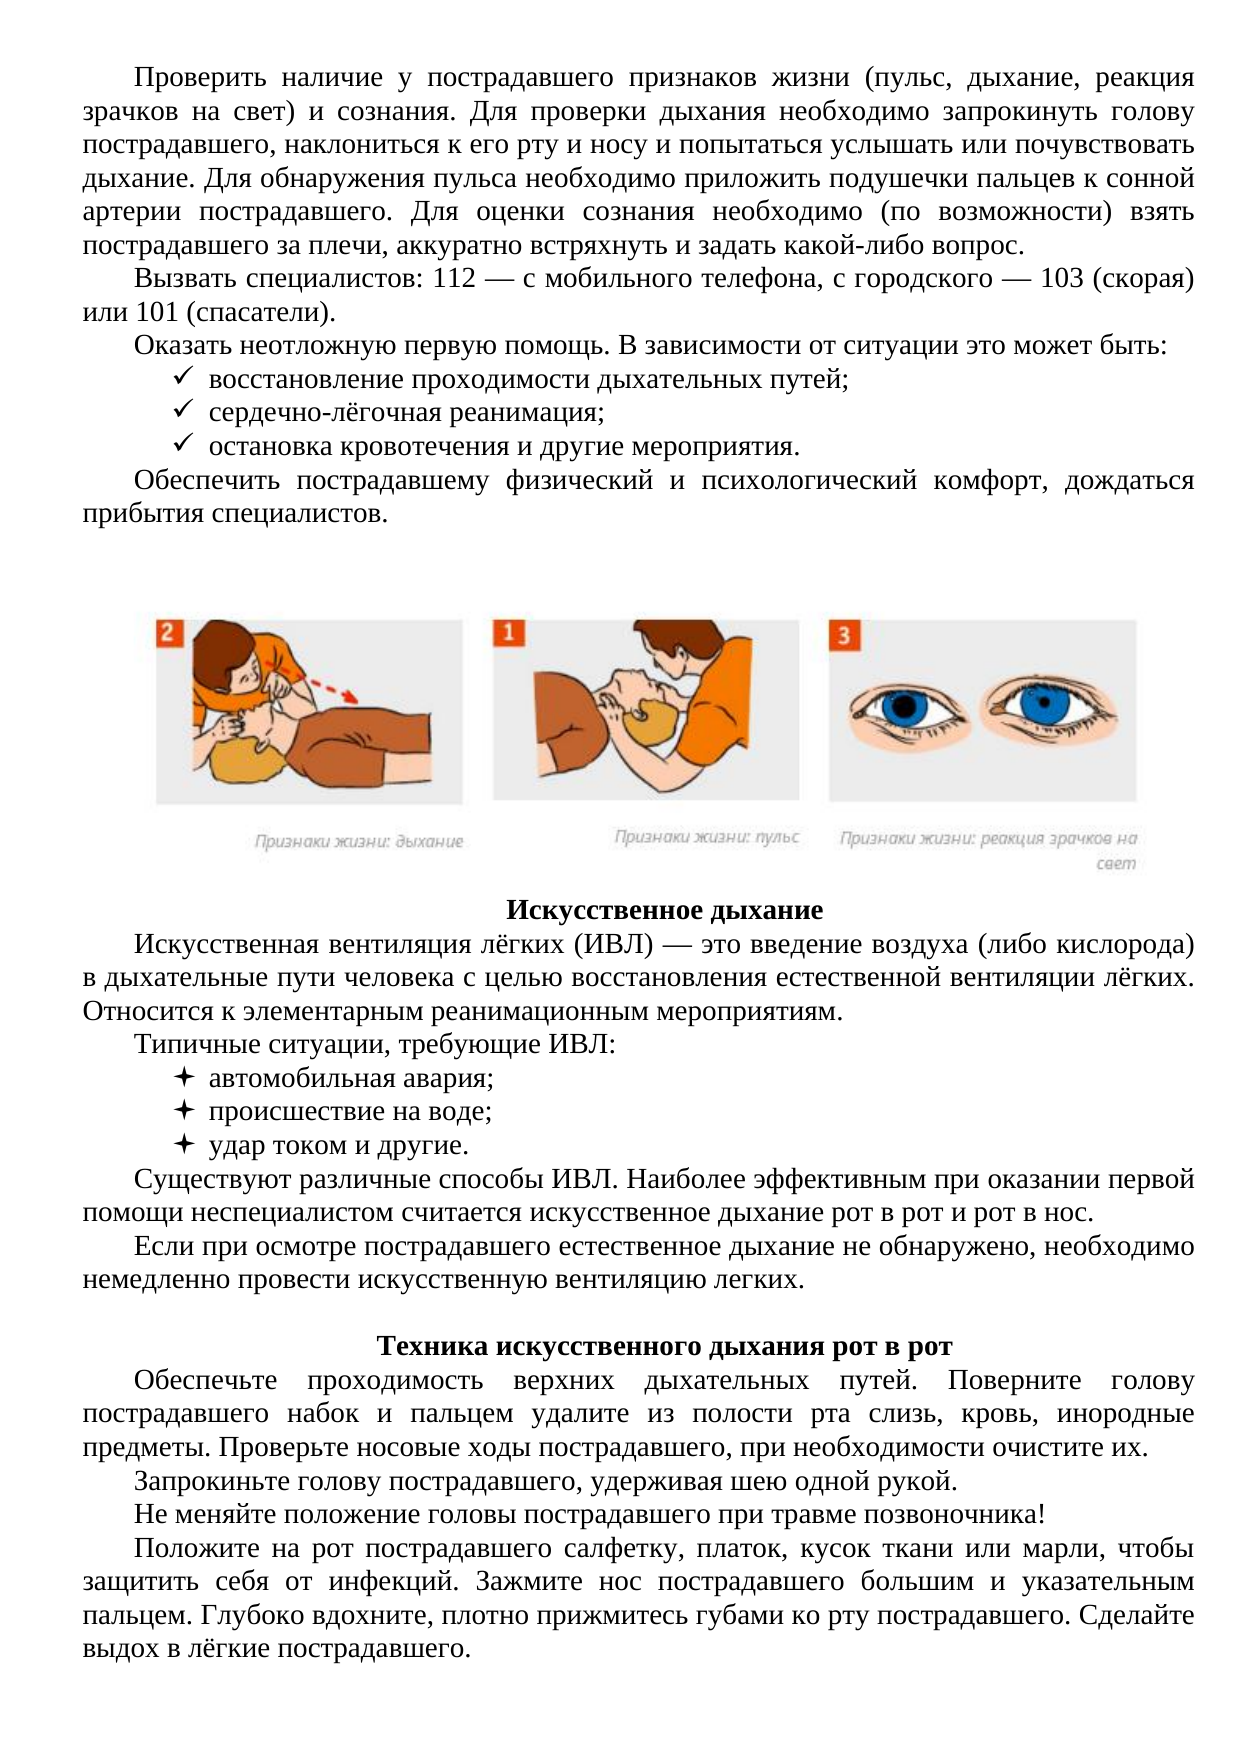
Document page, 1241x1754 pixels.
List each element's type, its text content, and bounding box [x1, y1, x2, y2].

text Оказать неотложную первую помощь. В зависимости от ситуации это может быть: [82, 327, 1196, 361]
list удар током и другие. [171, 1127, 1196, 1161]
text Техника искусственного дыхания рот в рот [82, 1328, 1196, 1362]
picture [133, 562, 1160, 893]
text Типичные ситуации, требующие ИВЛ: [82, 1026, 1196, 1060]
text Положите на рот пострадавшего салфетку, платок, кусок ткани или марли, чтобы защитить себя от инфекций. Зажмите нос пострадавшего большим и указательным пальцем. Глубоко вдохните, плотно прижмитесь губами ко рту пострадавшего. Сделайте выдох в лёгкие пострадавшего. [82, 1530, 1196, 1664]
text Если при осмотре пострадавшего естественное дыхание не обнаружено, необходимо немедленно провести искусственную вентиляцию легких. [82, 1228, 1196, 1295]
text Искусственное дыхание [82, 892, 1196, 926]
text Проверить наличие у пострадавшего признаков жизни (пульс, дыхание, реакция зрачков на свет) и сознания. Для проверки дыхания необходимо запрокинуть голову пострадавшего, наклониться к его рту и носу и попытаться услышать или почувствовать дыхание. Для обнаружения пульса необходимо приложить подушечки пальцев к сонной артерии пострадавшего. Для оценки сознания необходимо (по возможности) взять пострадавшего за плечи, аккуратно встряхнуть и задать какой-либо вопрос. [82, 59, 1196, 260]
text Искусственная вентиляция лёгких (ИВЛ) — это введение воздуха (либо кислорода) в дыхательные пути человека с целью восстановления естественной вентиляции лёгких. Относится к элементарным реанимационным мероприятиям. [82, 926, 1196, 1026]
text Не меняйте положение головы пострадавшего при травме позвоночника! [82, 1496, 1196, 1530]
text Вызвать специалистов: 112 — с мобильного телефона, с городского — 103 (скорая) или 101 (спасатели). [82, 260, 1196, 327]
list остановка кровотечения и другие мероприятия. [171, 428, 1196, 462]
list сердечно-лёгочная реанимация; [171, 394, 1196, 428]
text Обеспечьте проходимость верхних дыхательных путей. Поверните голову пострадавшего набок и пальцем удалите из полости рта слизь, кровь, инородные предметы. Проверьте носовые ходы пострадавшего, при необходимости очистите их. [82, 1362, 1196, 1463]
text Существуют различные способы ИВЛ. Наиболее эффективным при оказании первой помощи неспециалистом считается искусственное дыхание рот в рот и рот в нос. [82, 1161, 1196, 1228]
text Обеспечить пострадавшему физический и психологический комфорт, дождаться прибытия специалистов. [82, 462, 1196, 529]
list автомобильная авария; [171, 1060, 1196, 1093]
list восстановление проходимости дыхательных путей; [171, 361, 1196, 394]
list происшествие на воде; [171, 1093, 1196, 1127]
text Запрокиньте голову пострадавшего, удерживая шею одной рукой. [82, 1463, 1196, 1496]
